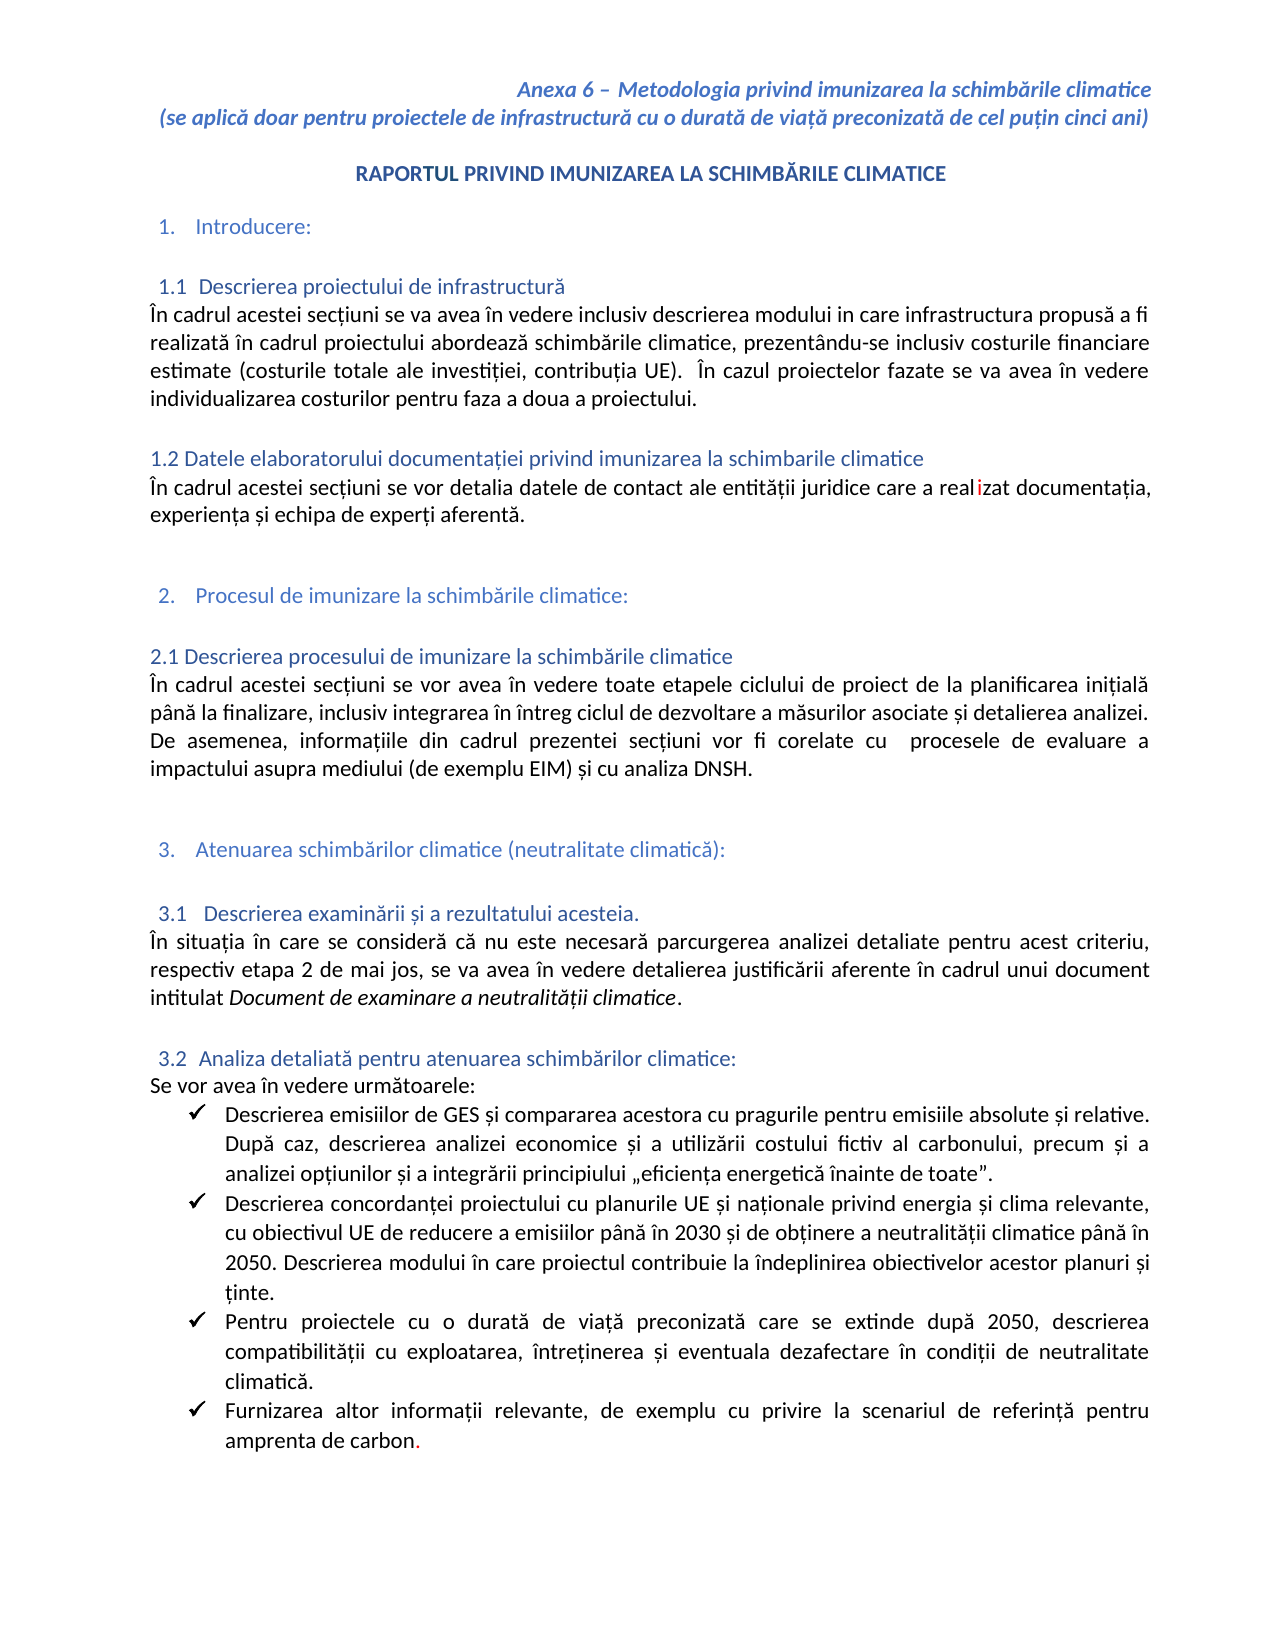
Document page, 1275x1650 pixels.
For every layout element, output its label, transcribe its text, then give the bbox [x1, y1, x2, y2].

text Se vor avea în vedere următoarele: [150, 1072, 1152, 1100]
text În cadrul acestei secțiuni se va avea în vedere inclusiv descrierea modului in care infrastructura propusă a fi realizată în cadrul proiectului abordează schimbările climatice, prezentându-se inclusiv costurile financiare estimate (costurile totale ale investiției, contribuția UE). În cazul proiectelor fazate se va avea în vedere individualizarea costurilor pentru faza a doua a proiectului. [150, 300, 1152, 412]
text În cadrul acestei secțiuni se vor avea în vedere toate etapele ciclului de proiect de la planificarea inițială până la finalizare, inclusiv integrarea în întreg ciclul de dezvoltare a măsurilor asociate și detalierea analizei. De asemenea, informațiile din cadrul prezentei secțiuni vor fi corelate cu procesele de evaluare a impactului asupra mediului (de exemplu EIM) și cu analiza DNSH. [150, 670, 1152, 782]
list Pentru proiectele cu o durată de viață preconizată care se extinde după 2050, descrierea compatibilității cu exploatarea, întreținerea și eventuala dezafectare în condiții de neutralitate climatică. [187, 1307, 1152, 1395]
subtitle Atenuarea schimbărilor climatice (neutralitate climatică): [158, 835, 1152, 863]
list Descrierea emisiilor de GES și compararea acestora cu pragurile pentru emisiile absolute și relative. După caz, descrierea analizei economice și a utilizării costului fictiv al carbonului, precum și a analizei opțiunilor și a integrării principiului „eficiența energetică înainte de toate”. [187, 1100, 1152, 1187]
list Descrierea concordanței proiectului cu planurile UE și naționale privind energia și clima relevante, cu obiectivul UE de reducere a emisiilor până în 2030 și de obținere a neutralității climatice până în 2050. Descrierea modului în care proiectul contribuie la îndeplinirea obiectivelor acestor planuri și ținte. [187, 1189, 1152, 1306]
subtitle RAPORTUL PRIVIND IMUNIZAREA LA SCHIMBĂRILE CLIMATICE [150, 159, 1152, 187]
subtitle Descrierea proiectului de infrastructură [158, 272, 1152, 300]
subtitle Introducere: [158, 212, 1152, 240]
subtitle 2.1 Descrierea procesului de imunizare la schimbările climatice [150, 642, 1152, 670]
subtitle Procesul de imunizare la schimbările climatice: [158, 582, 1152, 610]
subtitle Analiza detaliată pentru atenuarea schimbărilor climatice: [158, 1044, 1152, 1072]
subtitle Descrierea examinării și a rezultatului acesteia. [158, 899, 1152, 927]
list Furnizarea altor informații relevante, de exemplu cu privire la scenariul de referință pentru amprenta de carbon. [187, 1397, 1152, 1454]
text În cadrul acestei secțiuni se vor detalia datele de contact ale entității juridice care a realizat documentația, experiența și echipa de experți aferentă. [150, 473, 1152, 529]
subtitle 1.2 Datele elaboratorului documentației privind imunizarea la schimbarile climatice [150, 444, 1152, 473]
text În situația în care se consideră că nu este necesară parcurgerea analizei detaliate pentru acest criteriu, respectiv etapa 2 de mai jos, se va avea în vedere detalierea justificării aferente în cadrul unui document intitulat Document de examinare a neutralității climatice. [150, 927, 1152, 1011]
